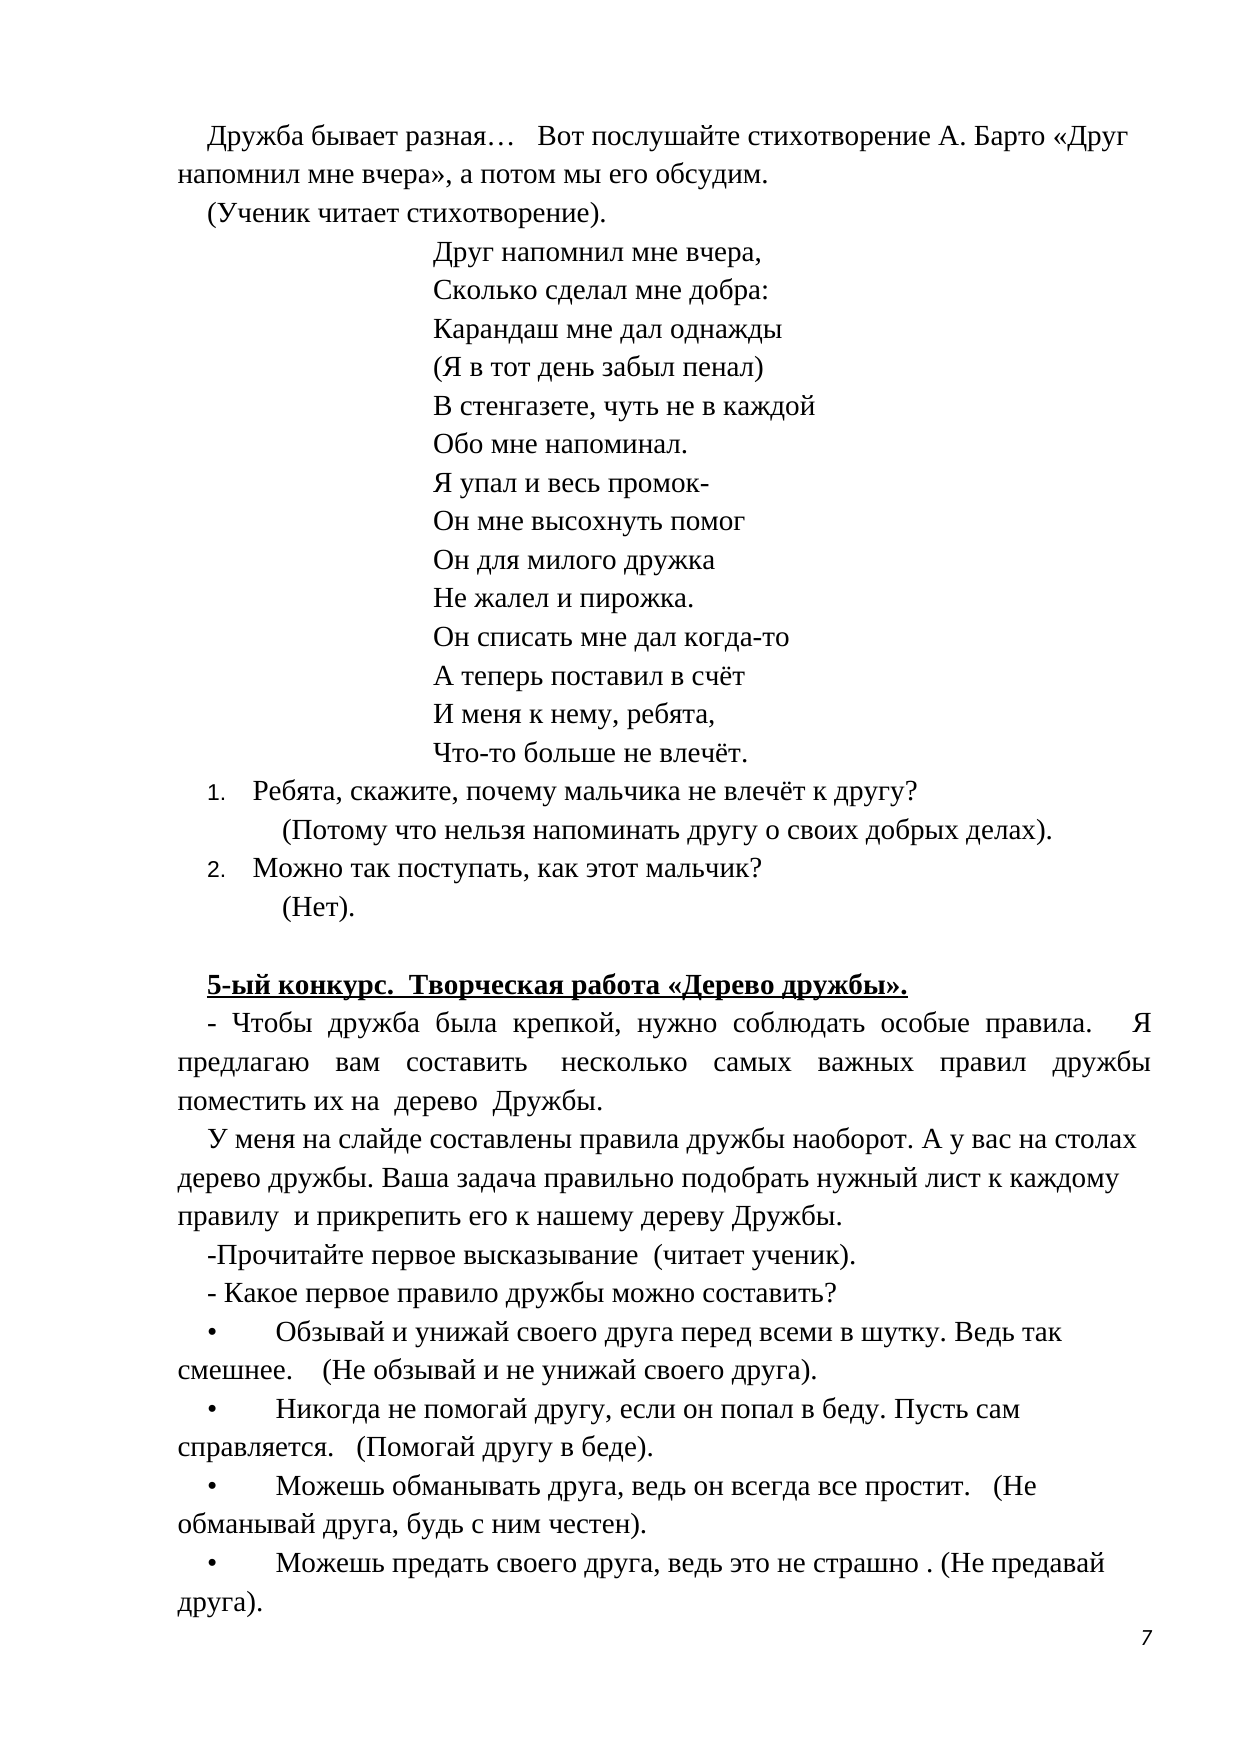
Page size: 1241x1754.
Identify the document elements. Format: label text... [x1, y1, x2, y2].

text Друг напомнил мне вчера, [177, 234, 1152, 267]
text - Какое первое правило дружбы можно составить? [177, 1275, 1152, 1309]
text Карандаш мне дал однажды [177, 311, 1152, 344]
list Ребята, скажите, почему мальчика не влечёт к другу? [177, 773, 1152, 807]
text -Прочитайте первое высказывание (читает ученик). [177, 1237, 1152, 1270]
text Обо мне напоминал. [177, 426, 1152, 460]
text • Можешь обманывать друга, ведь он всегда все простит. (Не обманывай друга, будь с ним честен). [177, 1468, 1152, 1540]
text Он для милого дружка [177, 542, 1152, 576]
text В стенгазете, чуть не в каждой [177, 388, 1152, 421]
text (Ученик читает стихотворение). [177, 195, 1152, 229]
text Он мне высохнуть помог [177, 503, 1152, 537]
text (Я в тот день забыл пенал) [177, 349, 1152, 383]
text У меня на слайде составлены правила дружбы наоборот. А у вас на столах дерево дружбы. Ваша задача правильно подобрать нужный лист к каждому правилу и прикрепить его к нашему дереву Дружбы. [177, 1121, 1152, 1232]
text Он списать мне дал когда-то [177, 619, 1152, 653]
text (Потому что нельзя напоминать другу о своих добрых делах). [252, 812, 1152, 845]
text Я упал и весь промок- [177, 465, 1152, 498]
text Дружба бывает разная… Вот послушайте стихотворение А. Барто «Друг напомнил мне вчера», а потом мы его обсудим. [177, 118, 1152, 190]
text Не жалел и пирожка. [177, 581, 1152, 614]
text (Нет). [252, 889, 1152, 922]
text Что-то больше не влечёт. [177, 735, 1152, 768]
text 5-ый конкурс. Творческая работа «Дерево дружбы». [177, 967, 1152, 1001]
text • Обзывай и унижай своего друга перед всеми в шутку. Ведь так смешнее. (Не обзывай и не унижай своего друга). [177, 1314, 1152, 1386]
text Сколько сделал мне добра: [177, 272, 1152, 306]
text • Можешь предать своего друга, ведь это не страшно . (Не предавай друга). [177, 1545, 1152, 1617]
text А теперь поставил в счёт [177, 658, 1152, 691]
list Можно так поступать, как этот мальчик? [177, 850, 1152, 884]
text И меня к нему, ребята, [177, 696, 1152, 730]
text • Никогда не помогай другу, если он попал в беду. Пусть сам справляется. (Помогай другу в беде). [177, 1391, 1152, 1463]
text - Чтобы дружба была крепкой, нужно соблюдать особые правила. Я предлагаю вам составить несколько самых важных правил дружбы поместить их на дерево Дружбы. [177, 1006, 1152, 1116]
